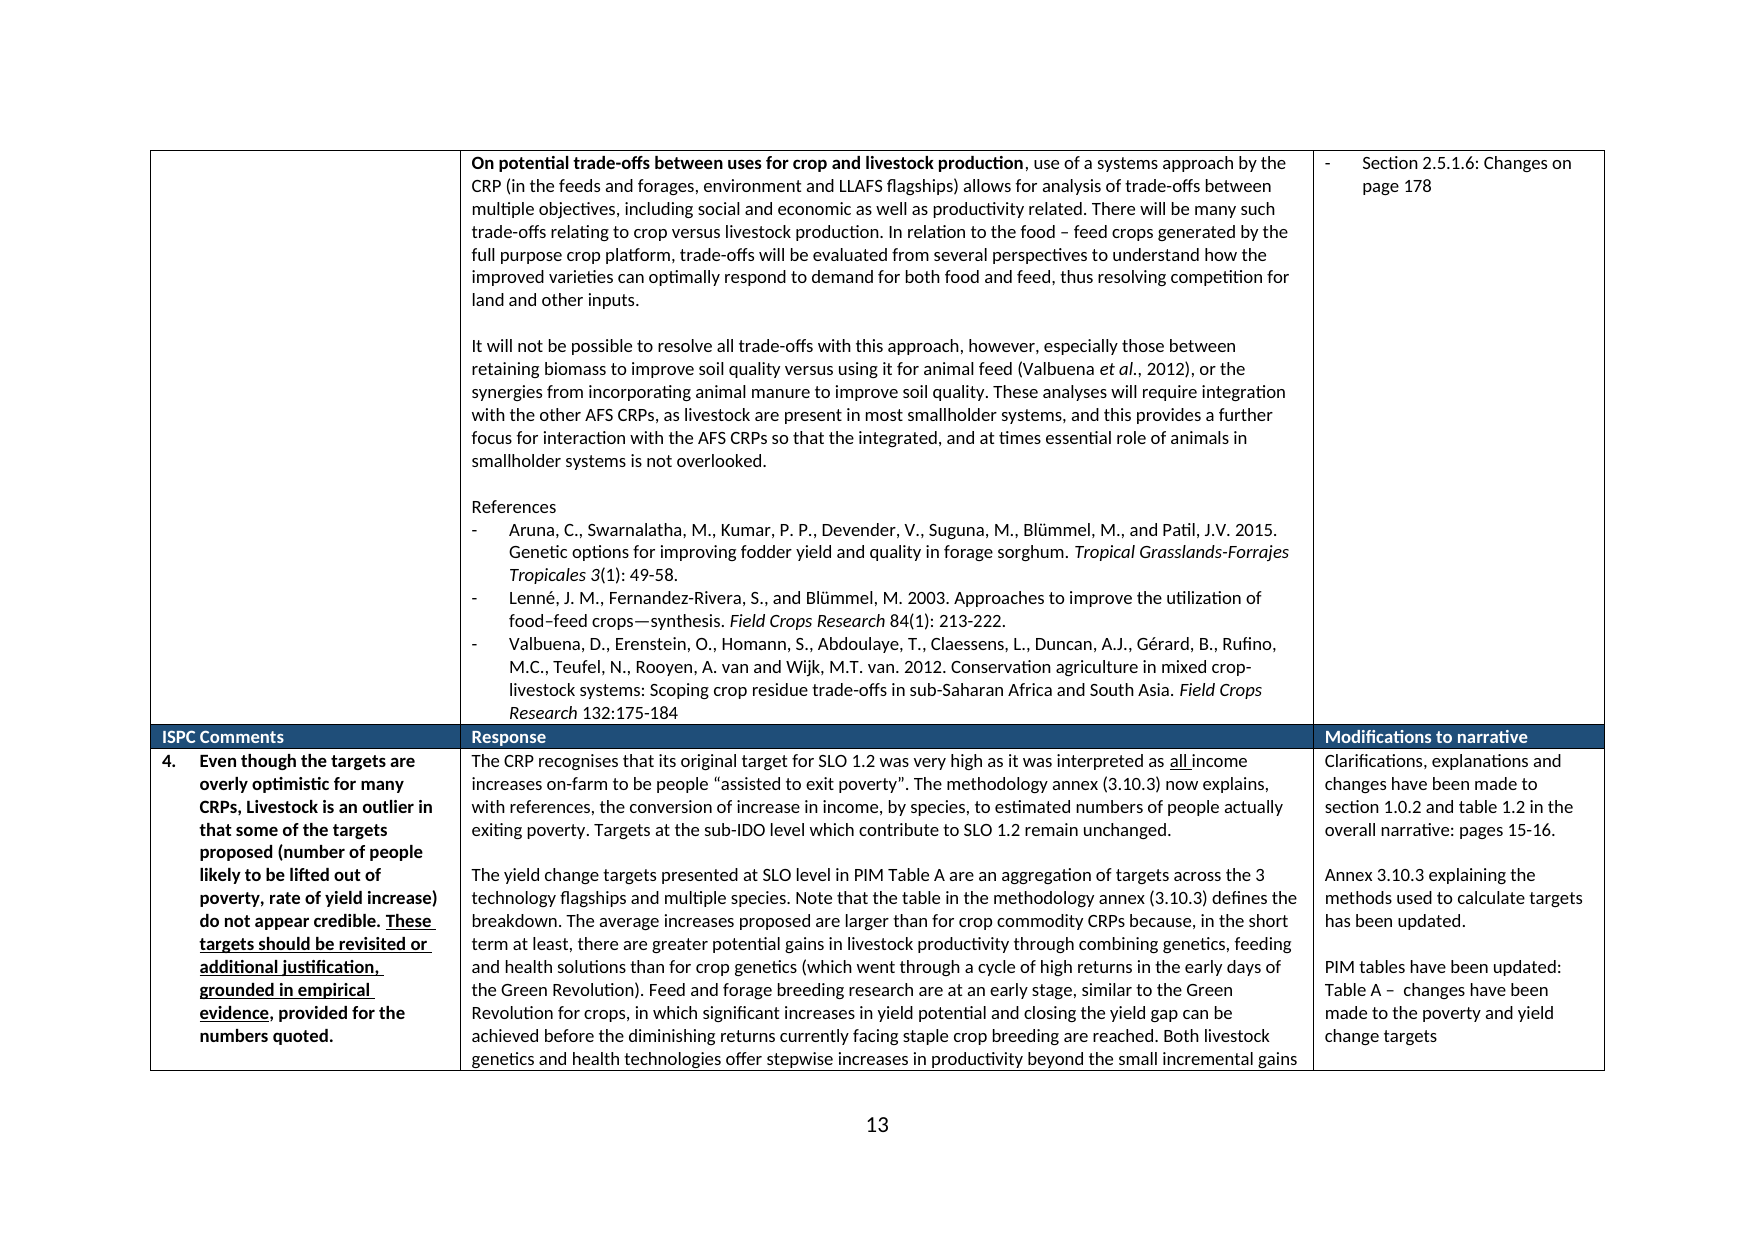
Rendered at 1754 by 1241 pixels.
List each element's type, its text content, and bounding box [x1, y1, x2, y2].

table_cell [1314, 151, 1604, 724]
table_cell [151, 151, 460, 724]
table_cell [1314, 749, 1604, 1070]
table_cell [151, 749, 460, 1070]
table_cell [461, 151, 1313, 724]
table_cell Response [461, 725, 1313, 748]
table_cell ISPC Comments [151, 725, 460, 748]
table_cell Modifications to narrative [1314, 725, 1604, 748]
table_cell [461, 749, 1313, 1070]
